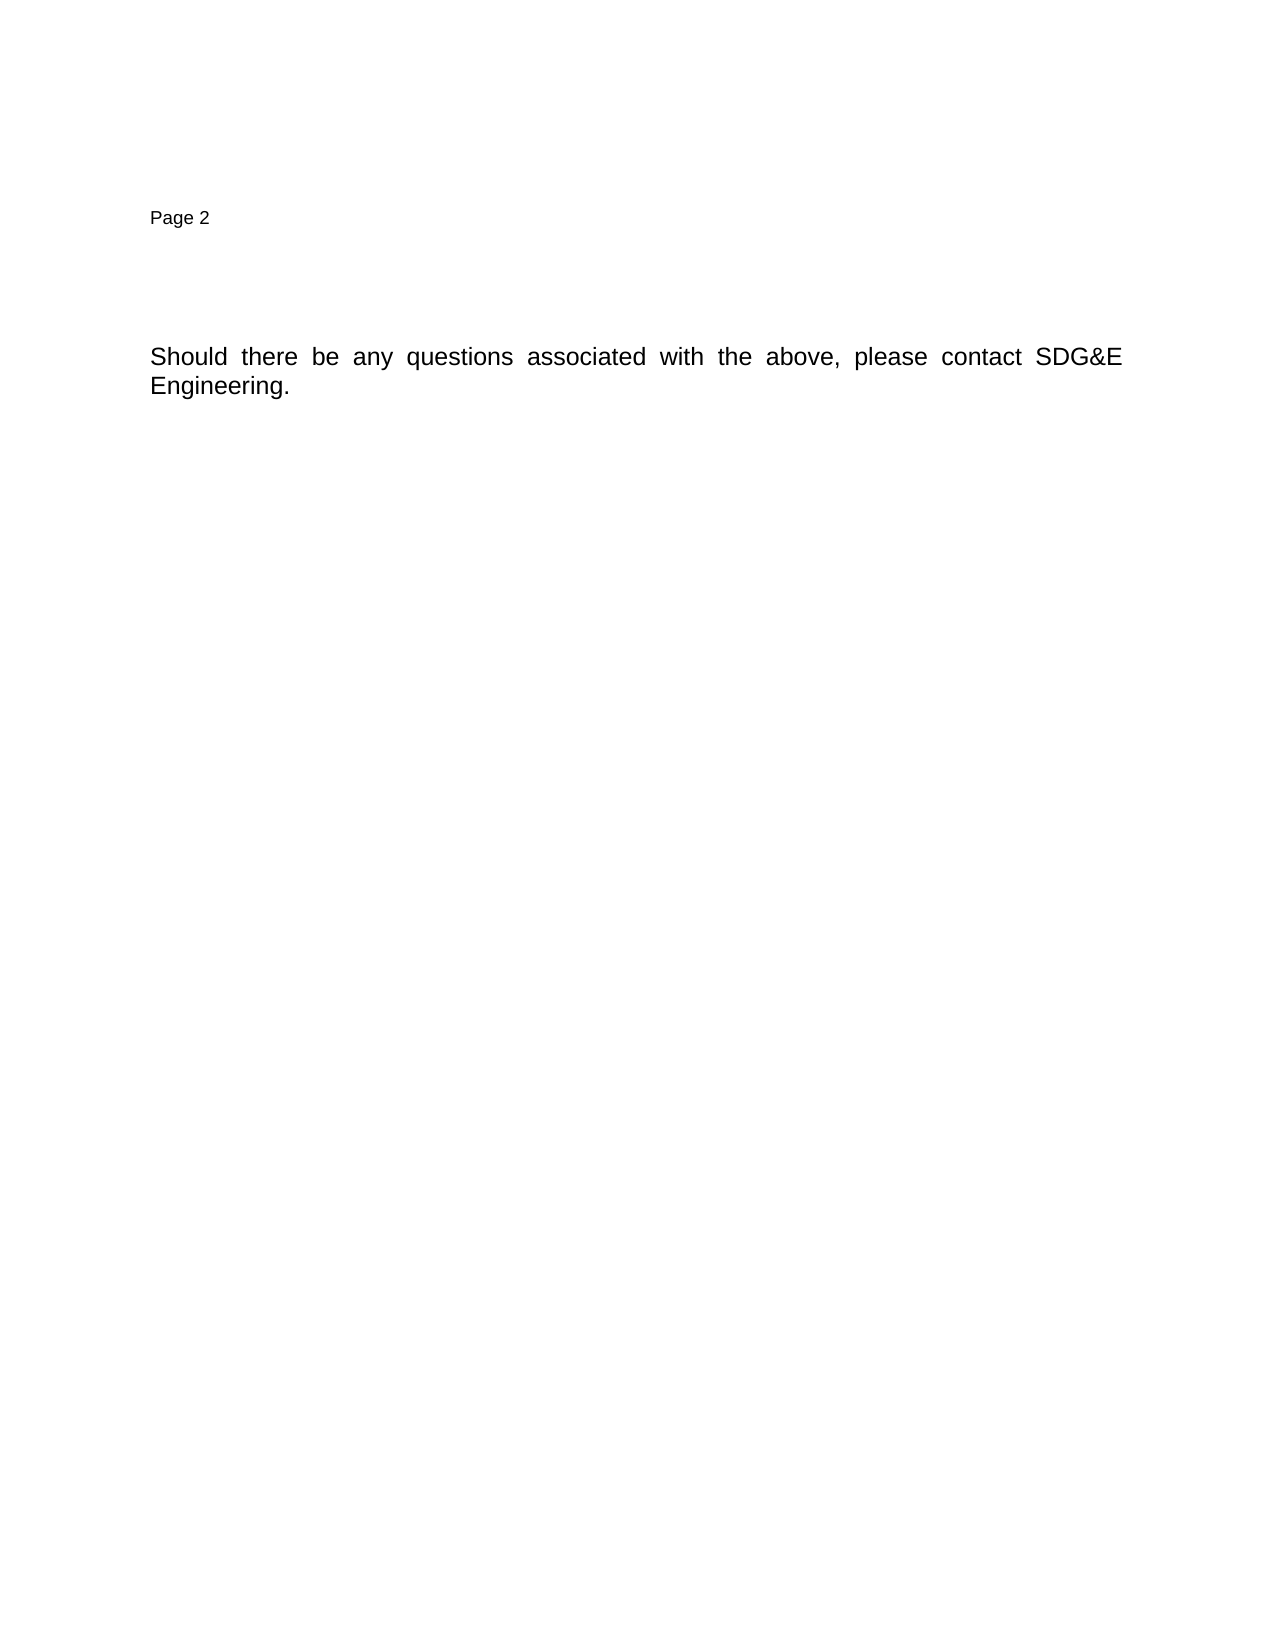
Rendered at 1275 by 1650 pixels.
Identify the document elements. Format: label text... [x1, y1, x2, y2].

text Should there be any questions associated with the above, please contact SDG&E Engineering. [150, 342, 1125, 399]
